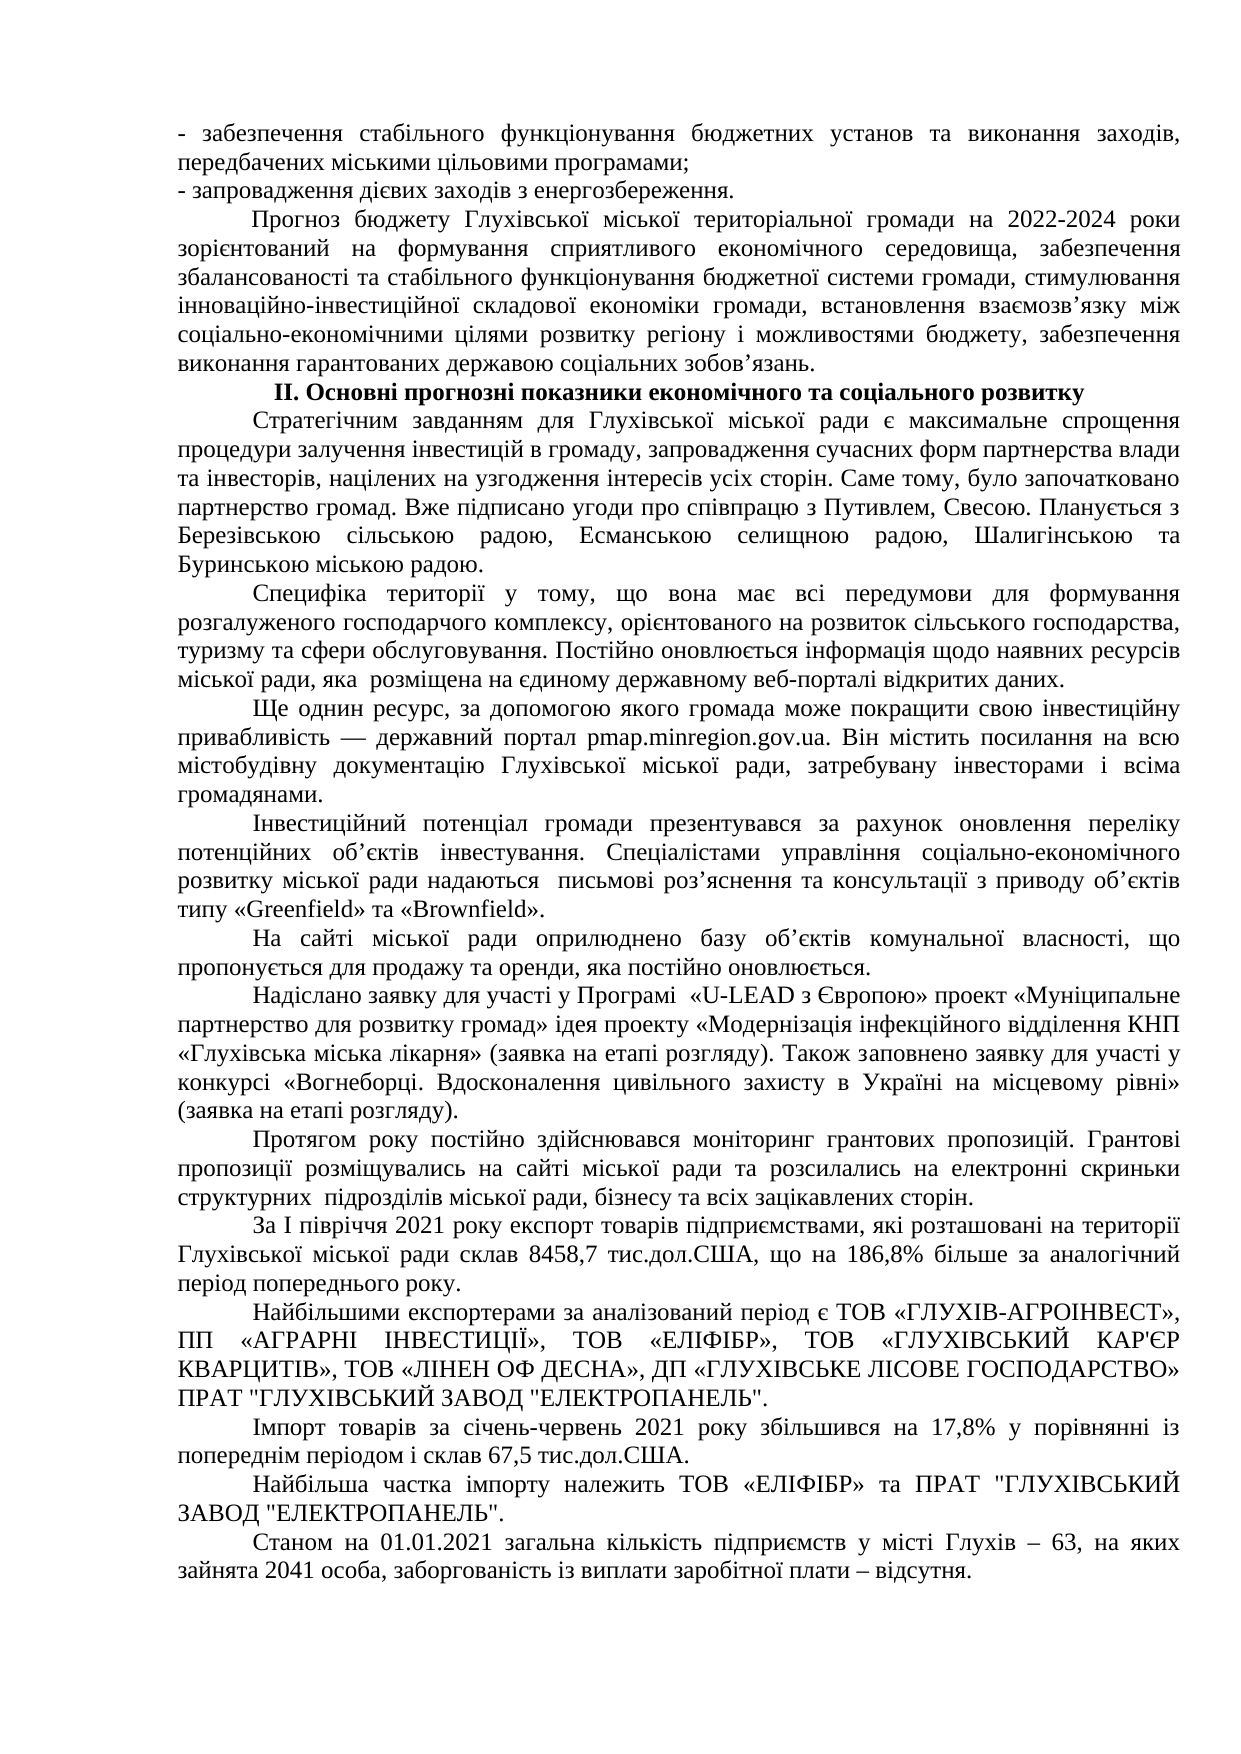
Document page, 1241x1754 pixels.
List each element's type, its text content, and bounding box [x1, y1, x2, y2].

text Інвестиційний потенціал громади презентувався за рахунок оновлення переліку потенційних об’єктів інвестування. Спеціалістами управління соціально-економічного розвитку міської ради надаються письмові роз’яснення та консультації з приводу об’єктів типу «Greenfield» та «Brownfield». [177, 808, 1181, 923]
text Прогноз бюджету Глухівської міської територіальної громади на 2022-2024 роки зорієнтований на формування сприятливого економічного середовища, забезпечення збалансованості та стабільного функціонування бюджетної системи громади, стимулювання інноваційно-інвестиційної складової економіки громади, встановлення взаємозв’язку між соціально-економічними цілями розвитку регіону і можливостями бюджету, забезпечення виконання гарантованих державою соціальних зобов’язань. [177, 204, 1181, 377]
text Станом на 01.01.2021 загальна кількість підприємств у місті Глухів – 63, на яких зайнята 2041 особа, заборгованість із виплати заробітної плати – відсутня. [177, 1527, 1181, 1584]
text За І півріччя 2021 року експорт товарів підприємствами, які розташовані на території Глухівської міської ради склав 8458,7 тис.дол.США, що на 186,8% більше за аналогічний період попереднього року. [177, 1211, 1181, 1297]
text На сайті міської ради оприлюднено базу об’єктів комунальної власності, що пропонується для продажу та оренди, яка постійно оновлюється. [177, 923, 1181, 981]
text Найбільша частка імпорту належить ТОВ «ЕЛІФІБР» та ПРАТ "ГЛУХІВСЬКИЙ ЗАВОД "ЕЛЕКТРОПАНЕЛЬ". [177, 1469, 1181, 1527]
text ІІ. Основні прогнозні показники економічного та соціального розвитку [177, 377, 1181, 406]
text Специфіка території у тому, що вона має всі передумови для формування розгалуженого господарчого комплексу, орієнтованого на розвиток сільського господарства, туризму та сфери обслуговування. Постійно оновлюється інформація щодо наявних ресурсів міської ради, яка розміщена на єдиному державному веб-порталі відкритих даних. [177, 578, 1181, 693]
text Найбільшими експортерами за аналізований період є ТОВ «ГЛУХІВ-АГРОІНВЕСТ», ПП «АГРАРНІ ІНВЕСТИЦІЇ», ТОВ «ЕЛІФІБР», ТОВ «ГЛУХІВСЬКИЙ КАР'ЄР КВАРЦИТІВ», ТОВ «ЛІНЕН ОФ ДЕСНА», ДП «ГЛУХІВСЬКЕ ЛІСОВЕ ГОСПОДАРСТВО» ПРАТ "ГЛУХІВСЬКИЙ ЗАВОД "ЕЛЕКТРОПАНЕЛЬ". [177, 1297, 1181, 1412]
text Протягом року постійно здійснювався моніторинг грантових пропозицій. Грантові пропозиції розміщувались на сайті міської ради та розсилались на електронні скриньки структурних підрозділів міської ради, бізнесу та всіх зацікавлених сторін. [177, 1124, 1181, 1211]
text - забезпечення стабільного функціонування бюджетних установ та виконання заходів, передбачених міськими цільовими програмами; [177, 118, 1181, 176]
text Надіслано заявку для участі у Програмі «U-LEAD з Європою» проект «Муніципальне партнерство для розвитку громад» ідея проекту «Модернізація інфекційного відділення КНП «Глухівська міська лікарня» (заявка на етапі розгляду). Також заповнено заявку для участі у конкурсі «Вогнеборці. Вдосконалення цивільного захисту в Україні на місцевому рівні» (заявка на етапі розгляду). [177, 981, 1181, 1124]
text - запровадження дієвих заходів з енергозбереження. [177, 176, 1181, 204]
text Стратегічним завданням для Глухівської міської ради є максимальне спрощення процедури залучення інвестицій в громаду, запровадження сучасних форм партнерства влади та інвесторів, націлених на узгодження інтересів усіх сторін. Саме тому, було започатковано партнерство громад. Вже підписано угоди про співпрацю з Путивлем, Свесою. Планується з Березівською сільською радою, Есманською селищною радою, Шалигінською та Буринською міською радою. [177, 406, 1181, 578]
text Ще однин ресурс, за допомогою якого громада може покращити свою інвестиційну привабливість — державний портал pmap.minregion.gov.ua. Він містить посилання на всю містобудівну документацію Глухівської міської ради, затребувану інвесторами і всіма громадянами. [177, 693, 1181, 808]
text Імпорт товарів за січень-червень 2021 року збільшився на 17,8% у порівнянні із попереднім періодом і склав 67,5 тис.дол.США. [177, 1412, 1181, 1469]
